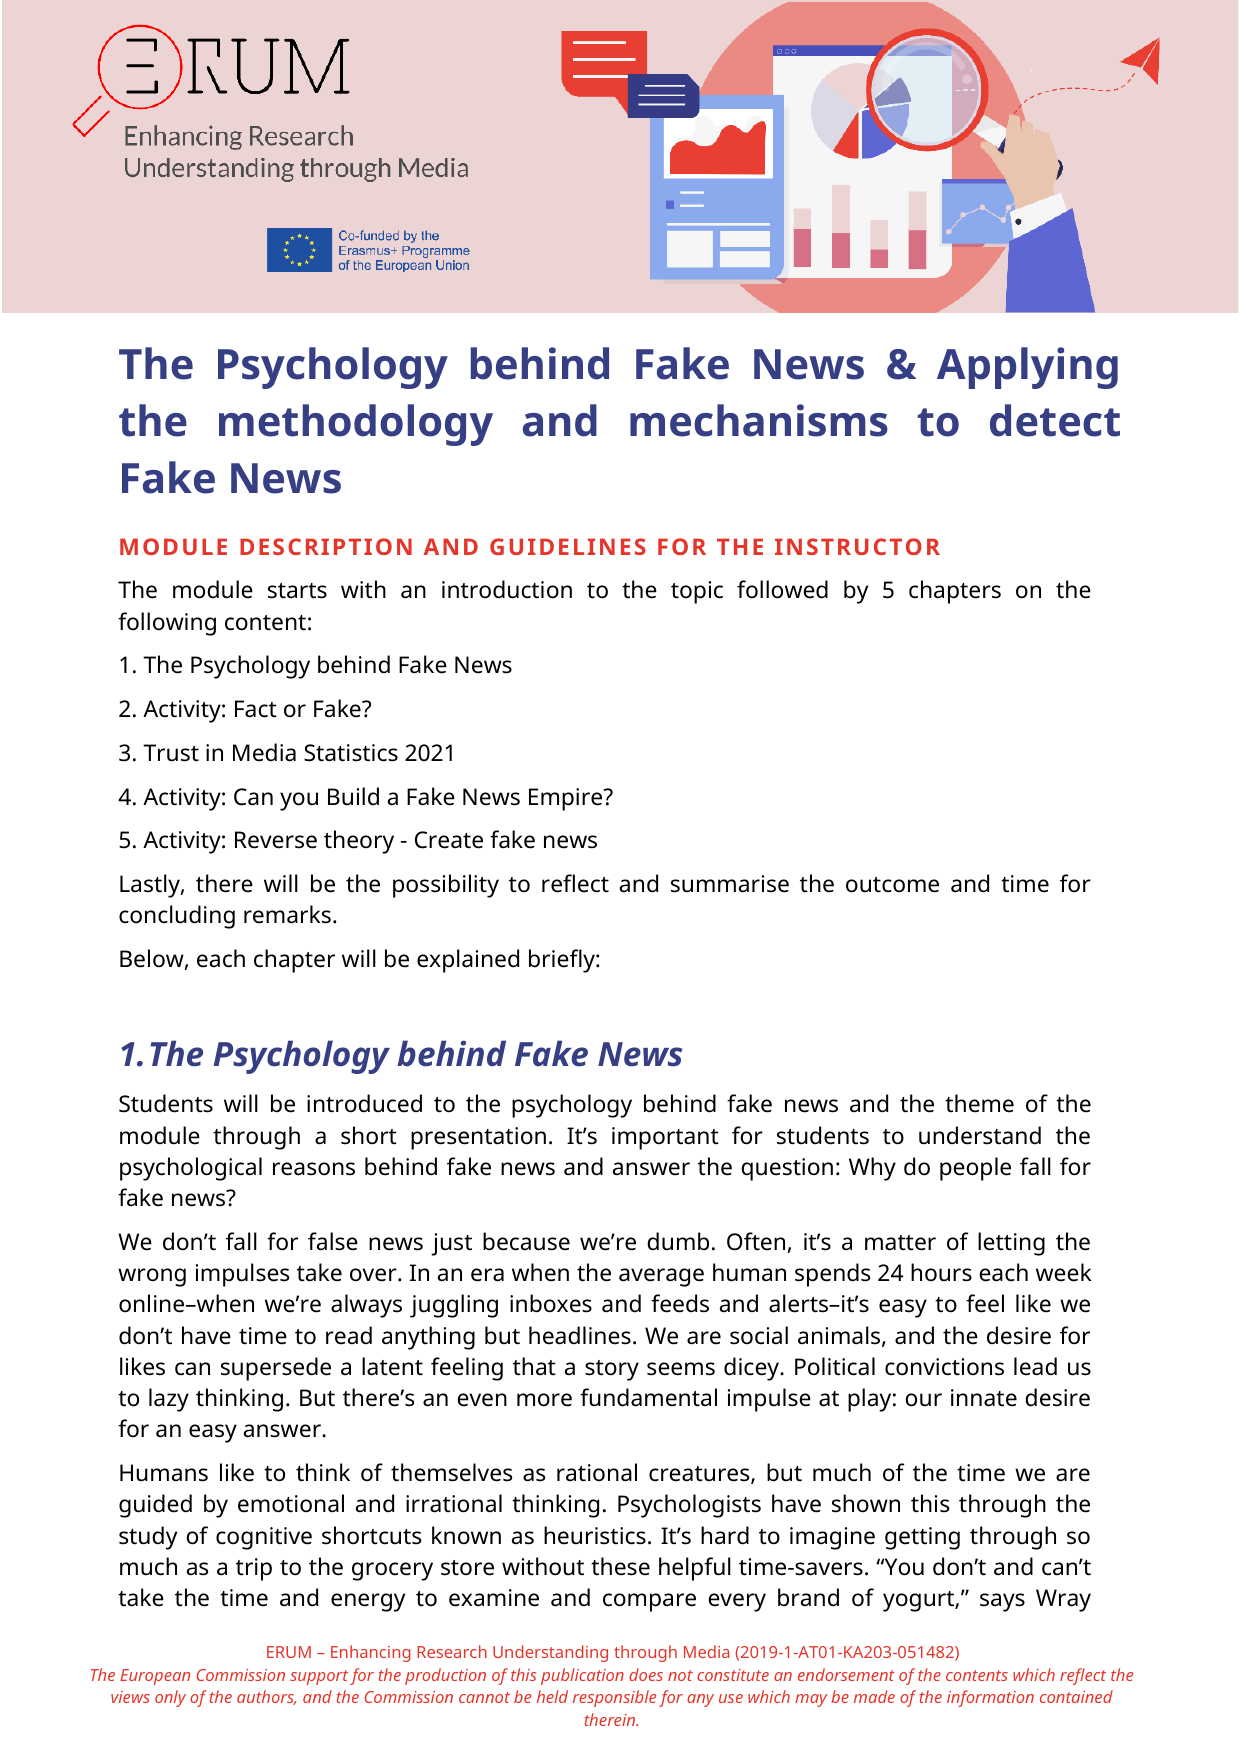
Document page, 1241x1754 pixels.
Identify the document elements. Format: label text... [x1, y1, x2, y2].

text 3. Trust in Media Statistics 2021 [118, 737, 1093, 768]
text 4. Activity: Can you Build a Fake News Empire? [118, 780, 1093, 812]
text 5. Activity: Reverse theory - Create fake news [118, 824, 1093, 855]
text Lastly, there will be the possibility to reflect and summarise the outcome and time for concluding remarks. [118, 868, 1093, 930]
text Below, each chapter will be explained briefly: [118, 943, 1093, 974]
text We don’t fall for false news just because we’re dumb. Often, it’s a matter of letting the wrong impulses take over. In an era when the average human spends 24 hours each week online–when we’re always juggling inboxes and feeds and alerts–it’s easy to feel like we don’t have time to read anything but headlines. We are social animals, and the desire for likes can supersede a latent feeling that a story seems dicey. Political convictions lead us to lazy thinking. But there’s an even more fundamental impulse at play: our innate desire for an easy answer. [118, 1226, 1093, 1444]
text Students will be introduced to the psychology behind fake news and the theme of the module through a short presentation. It’s important for students to understand the psychological reasons behind fake news and answer the question: Why do people fall for fake news? [118, 1088, 1093, 1213]
text The Psychology behind Fake News & Applying the methodology and mechanisms to detect Fake News [118, 335, 1122, 505]
list The Psychology behind Fake News [118, 1030, 1093, 1076]
text The module starts with an introduction to the topic followed by 5 chapters on the following content: [118, 574, 1093, 637]
text MODULE DESCRIPTION AND GUIDELINES FOR THE INSTRUCTOR [118, 530, 1093, 562]
text 1. The Psychology behind Fake News [118, 649, 1093, 680]
picture [0, 0, 1241, 313]
text 2. Activity: Fact or Fake? [118, 693, 1093, 724]
